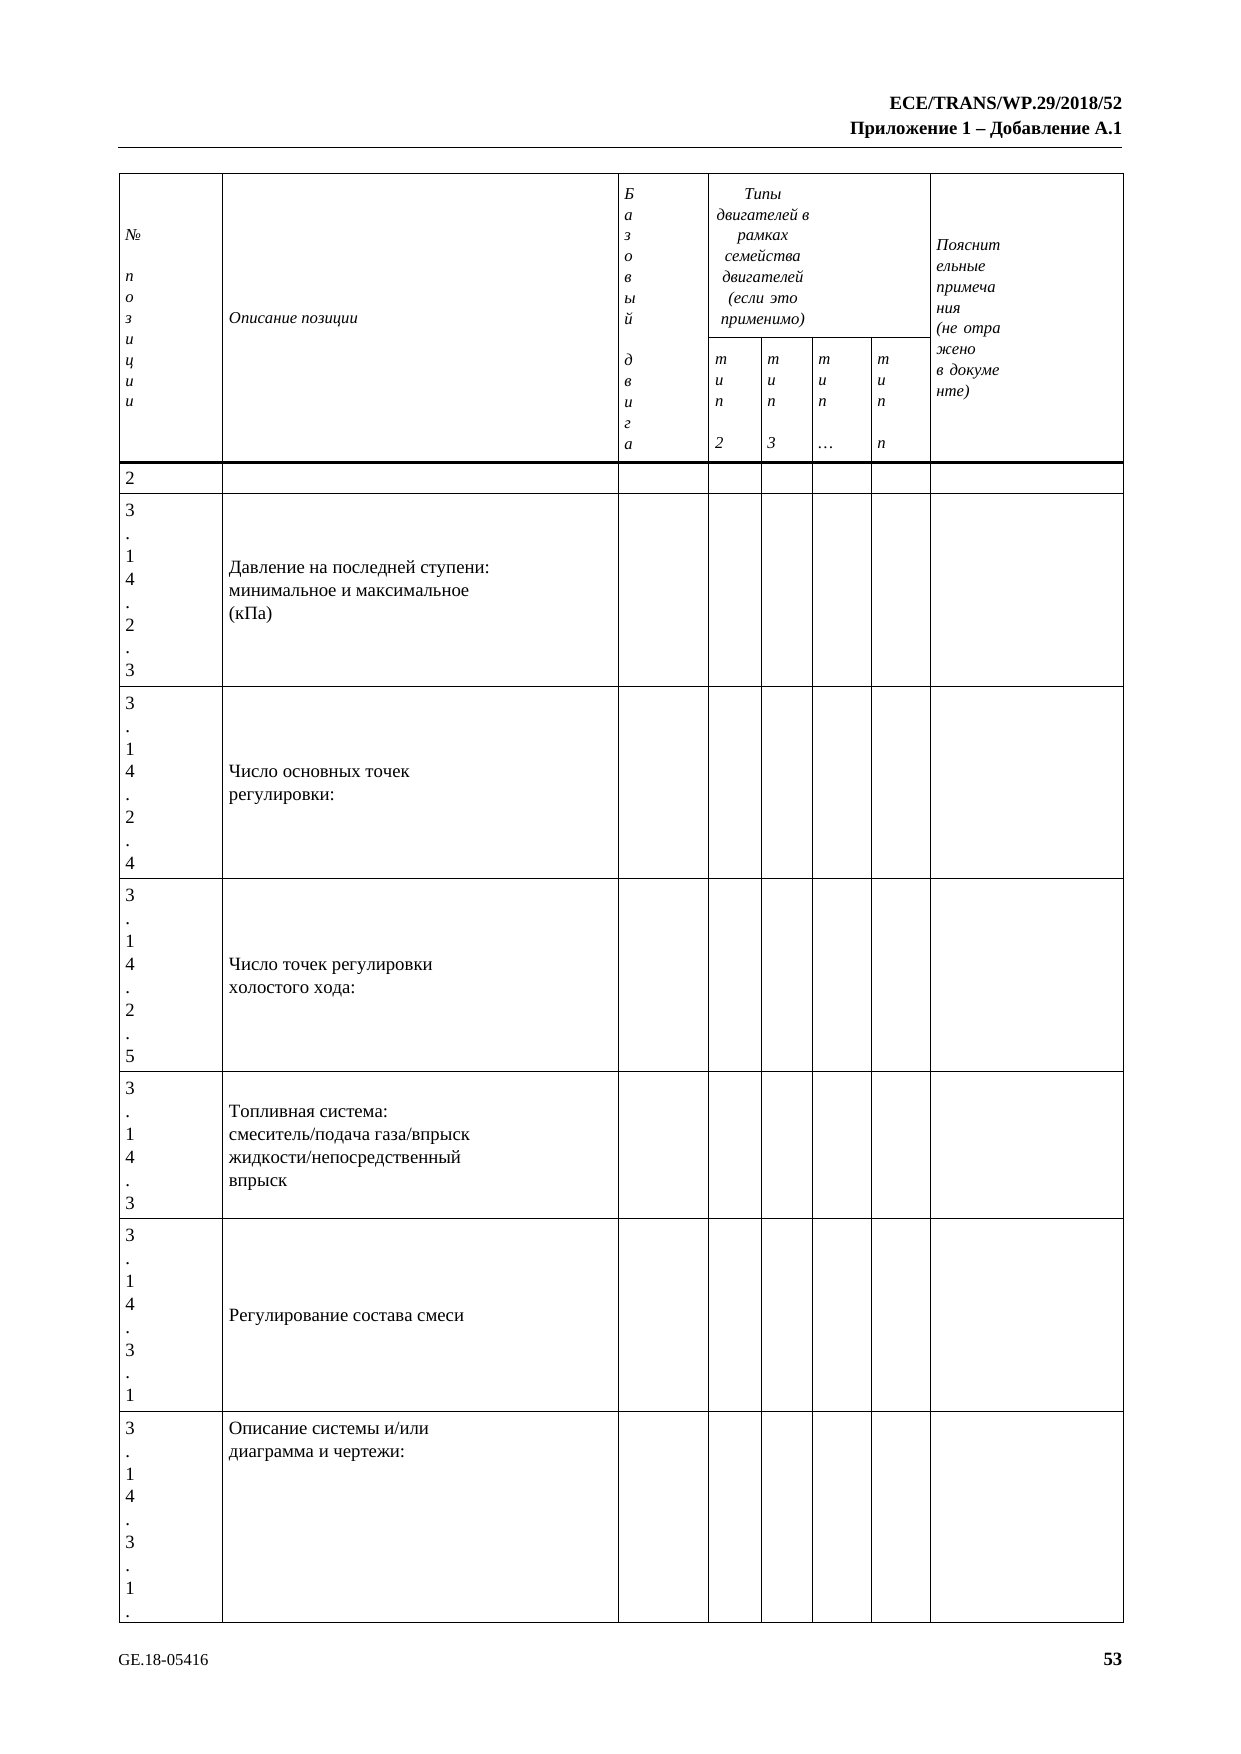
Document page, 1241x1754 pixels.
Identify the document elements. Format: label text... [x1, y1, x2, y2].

table_header Описание позиции [223, 174, 618, 461]
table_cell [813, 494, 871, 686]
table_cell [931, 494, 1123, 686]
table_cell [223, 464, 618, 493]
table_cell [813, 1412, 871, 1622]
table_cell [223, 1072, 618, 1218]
table_cell тип n [872, 338, 930, 461]
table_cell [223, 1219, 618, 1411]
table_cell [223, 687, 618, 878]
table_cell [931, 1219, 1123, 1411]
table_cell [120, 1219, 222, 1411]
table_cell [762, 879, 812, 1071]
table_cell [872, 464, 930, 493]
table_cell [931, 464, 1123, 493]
table_header Типы двигателей в рамках семейства двигателей (если это применимо) [709, 174, 930, 337]
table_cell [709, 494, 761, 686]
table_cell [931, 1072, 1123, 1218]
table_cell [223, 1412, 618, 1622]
table_header Базовый двигатель/ тип двигателя [619, 174, 708, 461]
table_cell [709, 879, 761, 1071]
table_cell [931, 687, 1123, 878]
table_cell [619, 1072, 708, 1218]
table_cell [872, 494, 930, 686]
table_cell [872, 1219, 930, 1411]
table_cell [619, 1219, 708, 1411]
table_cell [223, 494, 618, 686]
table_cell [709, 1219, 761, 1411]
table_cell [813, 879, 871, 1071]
table_cell тип … [813, 338, 871, 461]
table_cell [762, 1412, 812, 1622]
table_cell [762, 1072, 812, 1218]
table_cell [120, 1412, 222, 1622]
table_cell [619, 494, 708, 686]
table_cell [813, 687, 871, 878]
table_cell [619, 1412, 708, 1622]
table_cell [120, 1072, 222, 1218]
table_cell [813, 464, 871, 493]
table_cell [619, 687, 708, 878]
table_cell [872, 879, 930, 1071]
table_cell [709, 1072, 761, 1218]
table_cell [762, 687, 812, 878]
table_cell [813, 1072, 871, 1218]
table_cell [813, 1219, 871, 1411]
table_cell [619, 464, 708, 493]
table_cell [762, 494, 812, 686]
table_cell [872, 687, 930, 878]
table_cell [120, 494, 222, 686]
table_cell тип 3 [762, 338, 812, 461]
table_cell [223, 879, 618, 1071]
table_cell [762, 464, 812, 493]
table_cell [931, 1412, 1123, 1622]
table_cell тип 2 [709, 338, 761, 461]
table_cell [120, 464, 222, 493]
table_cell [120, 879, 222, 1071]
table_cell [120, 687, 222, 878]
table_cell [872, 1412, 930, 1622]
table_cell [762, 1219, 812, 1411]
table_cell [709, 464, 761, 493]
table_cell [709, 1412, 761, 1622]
table_header № позиции [120, 174, 222, 461]
table_header Пояснительные примечания (не отражено в документе) [931, 174, 1123, 461]
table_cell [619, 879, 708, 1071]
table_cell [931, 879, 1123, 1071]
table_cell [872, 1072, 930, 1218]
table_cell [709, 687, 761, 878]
